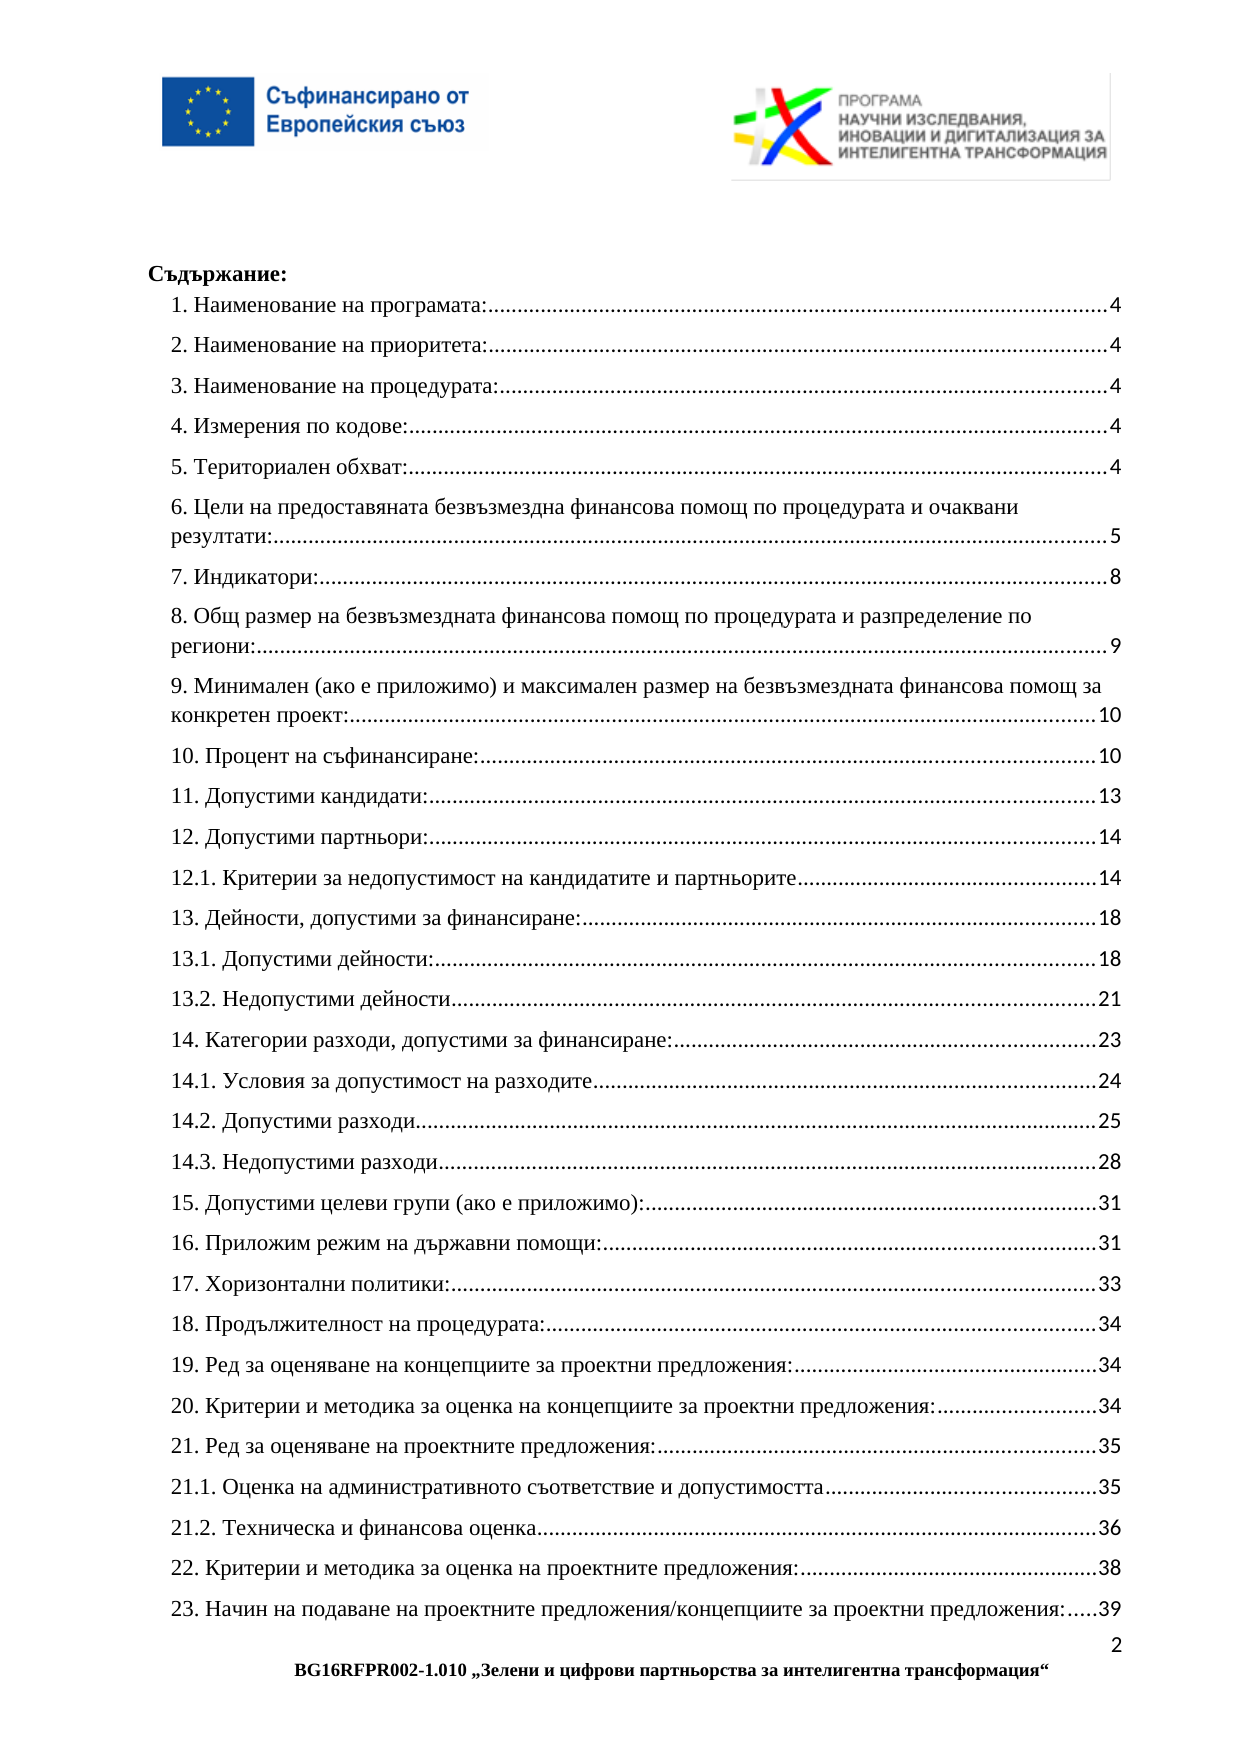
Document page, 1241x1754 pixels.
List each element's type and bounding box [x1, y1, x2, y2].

picture [158, 73, 489, 151]
picture [731, 73, 1112, 182]
